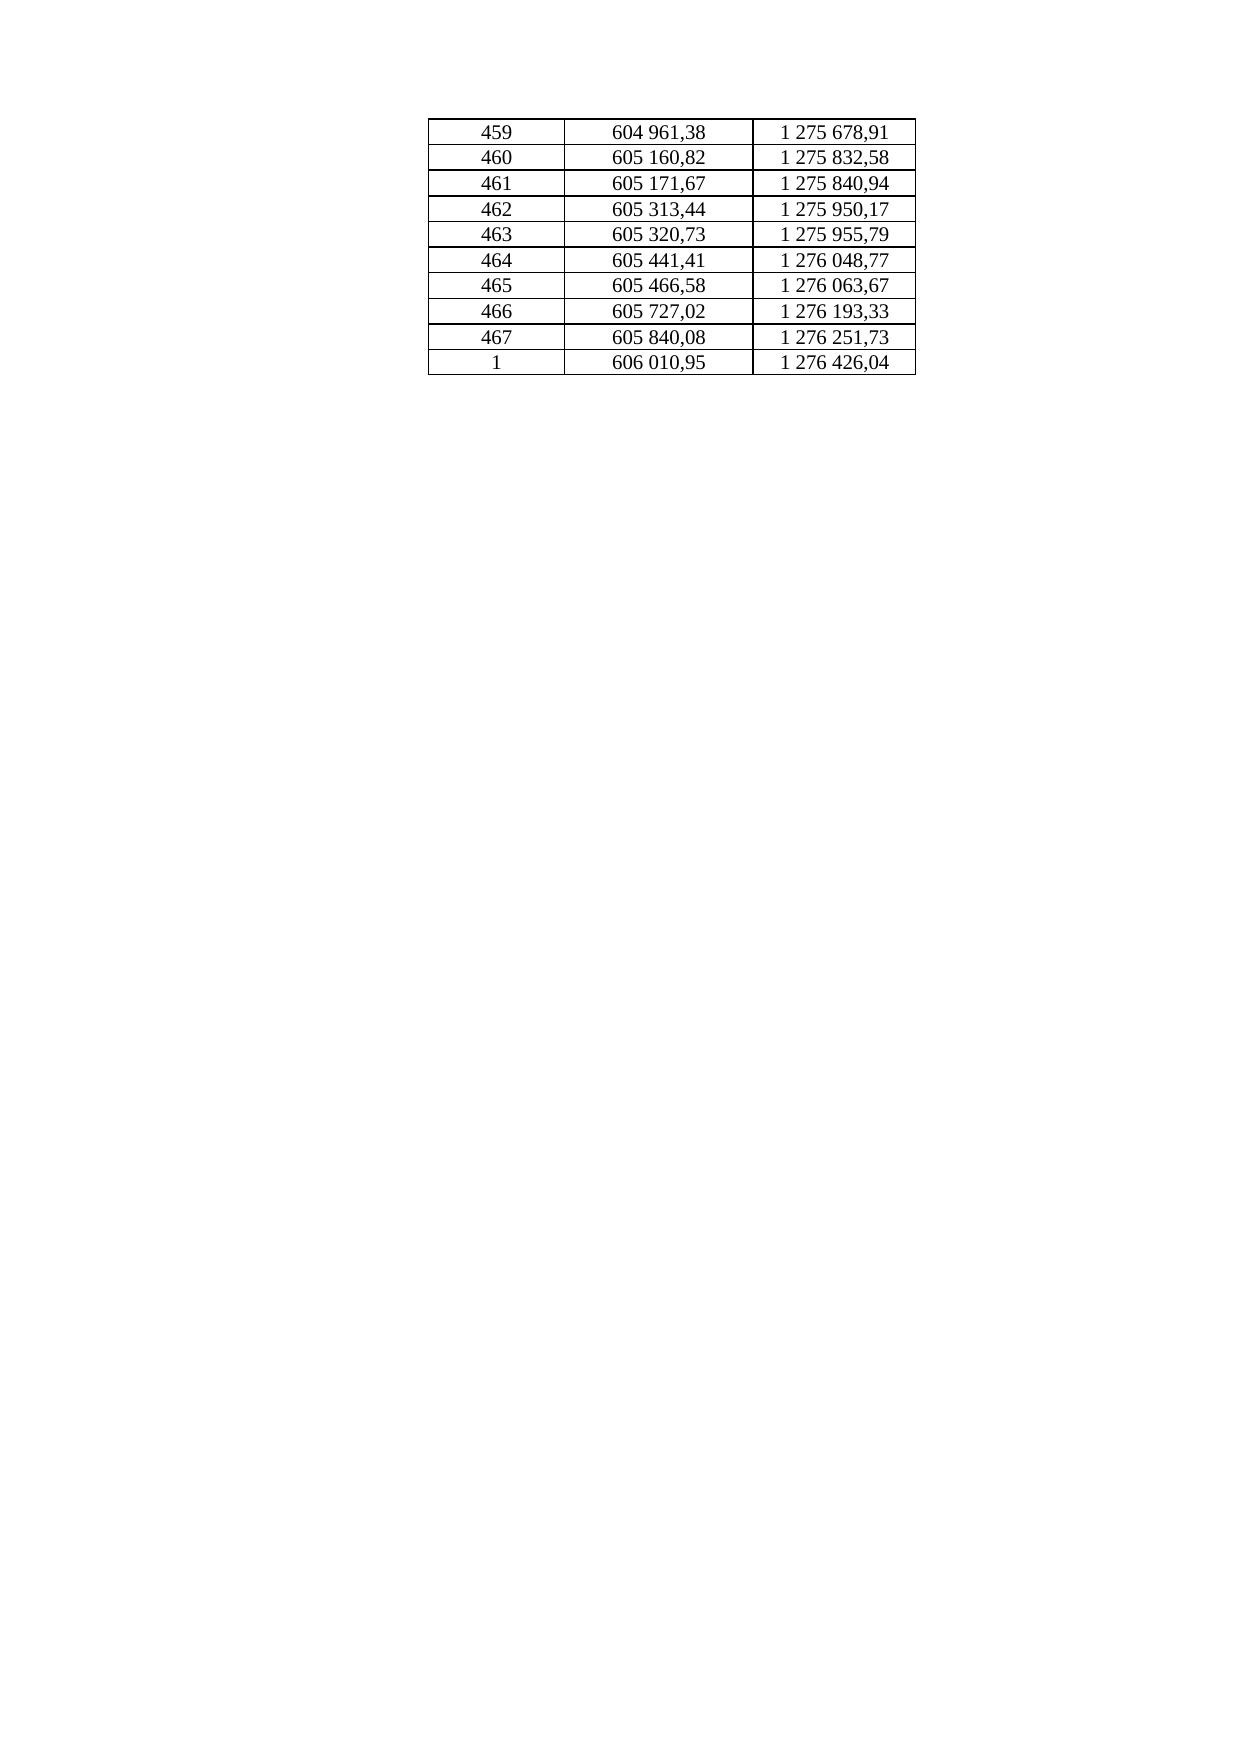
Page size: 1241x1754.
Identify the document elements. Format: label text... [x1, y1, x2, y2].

table_cell 461 [429, 171, 564, 195]
table_cell 460 [429, 145, 564, 169]
table_cell 1 276 251,73 [754, 325, 915, 349]
table_cell 605 441,41 [565, 248, 752, 272]
table_cell 466 [429, 299, 564, 323]
table_cell 467 [429, 325, 564, 349]
table_cell 1 275 950,17 [754, 197, 915, 221]
table_cell 1 275 832,58 [754, 145, 915, 169]
table_cell 605 840,08 [565, 325, 752, 349]
table_cell 1 276 063,67 [754, 273, 915, 297]
table_cell 1 276 193,33 [754, 299, 915, 323]
table_cell 605 160,82 [565, 145, 752, 169]
table_cell 465 [429, 273, 564, 297]
table_cell 462 [429, 197, 564, 221]
table_cell 1 276 426,04 [754, 350, 915, 374]
table_cell 605 313,44 [565, 197, 752, 221]
table_cell 605 171,67 [565, 171, 752, 195]
table_cell 1 275 955,79 [754, 222, 915, 246]
table_cell 1 275 678,91 [754, 120, 915, 144]
table_cell 463 [429, 222, 564, 246]
table_cell 1 275 840,94 [754, 171, 915, 195]
table_cell 1 276 048,77 [754, 248, 915, 272]
table_cell 605 727,02 [565, 299, 752, 323]
table_cell 605 320,73 [565, 222, 752, 246]
table_cell 459 [429, 120, 564, 144]
table_cell 606 010,95 [565, 350, 752, 374]
table_cell 605 466,58 [565, 273, 752, 297]
table_cell 604 961,38 [565, 120, 752, 144]
table_cell 1 [429, 350, 564, 374]
table_cell 464 [429, 248, 564, 272]
